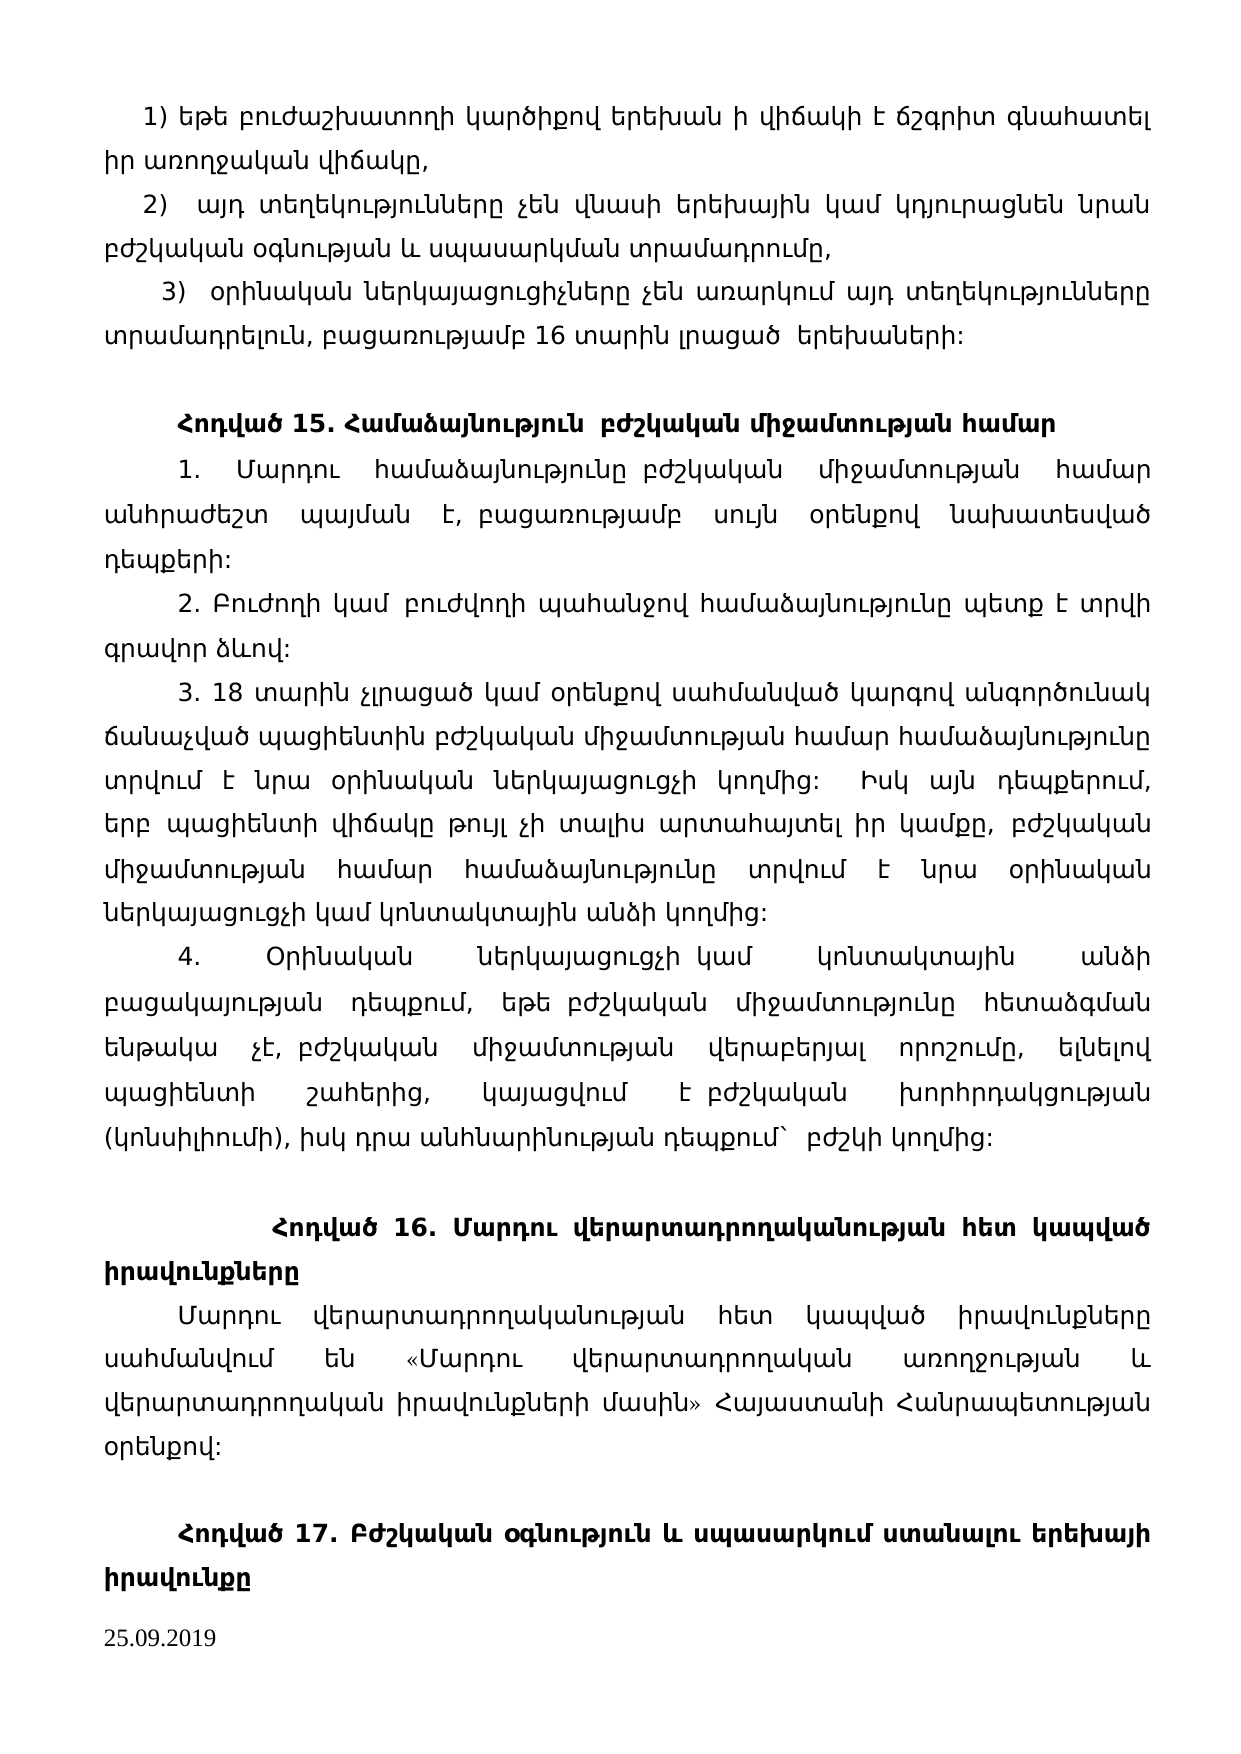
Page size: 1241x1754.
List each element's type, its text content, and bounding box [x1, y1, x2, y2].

text 1. Մարդու համաձայնությունը բժշկական միջամտության համար անհրաժեշտ պայման է, բացառությամբ սույն օրենքով նախատեսված դեպքերի: [103, 455, 1152, 575]
text Հոդված 17. Բժշկական օգնություն և սպասարկում ստանալու երեխայի իրավունքը [103, 1520, 1152, 1593]
text 4. Օրինական ներկայացուցչի կամ կոնտակտային անձի բացակայության դեպքում, եթե բժշկական միջամտությունը հետաձգման ենթակա չէ, բժշկական միջամտության վերաբերյալ որոշումը, ելնելով պացիենտի շահերից, կայացվում է բժշկական խորհրդակցության (կոնսիլիումի), իսկ դրա անհնարինության դեպքում` բժշկի կողմից: [103, 942, 1152, 1154]
text 2. Բուժողի կամ բուժվողի պահանջով համաձայնությունը պետք է տրվի գրավոր ձևով: [103, 589, 1152, 664]
text Մարդու վերարտադրողականության հետ կապված իրավունքները սահմանվում են Մարդու վերարտադրողական առողջության և վերարտադրողական իրավունքների մասին Հայաստանի Հանրապետության օրենքով: [103, 1301, 1152, 1461]
text 2) այդ տեղեկությունները չեն վնասի երեխային կամ կդյուրացնեն նրան բժշկական օգնության և սպասարկման տրամադրումը, [103, 190, 1152, 263]
text Հոդված 16. Մարդու վերարտադրողականության հետ կապված իրավունքները [103, 1213, 1152, 1286]
text 3. 18 տարին չլրացած կամ օրենքով սահմանված կարգով անգործունակ ճանաչված պացիենտին բժշկական միջամտության համար համաձայնությունը տրվում է նրա օրինական ներկայացուցչի կողմից: Իսկ այն դեպքերում, երբ պացիենտի վիճակը թույլ չի տալիս արտահայտել իր կամքը, բժշկական միջամտության համար համաձայնությունը տրվում է նրա օրինական ներկայացուցչի կամ կոնտակտային անձի կողմից: [103, 678, 1152, 928]
text 3) օրինական ներկայացուցիչները չեն առարկում այդ տեղեկությունները տրամադրելուն, բացառությամբ 16 տարին լրացած երեխաների: [103, 278, 1152, 351]
text Հոդված 15. Համաձայնություն բժշկական միջամտության համար [103, 409, 585, 439]
text Հոդված 15. Համաձայնություն բժշկական միջամտության համար [600, 409, 1152, 439]
text 1) եթե բուժաշխատողի կարծիքով երեխան ի վիճակի է ճշգրիտ գնահատել իր առողջական վիճակը, [103, 103, 1152, 176]
